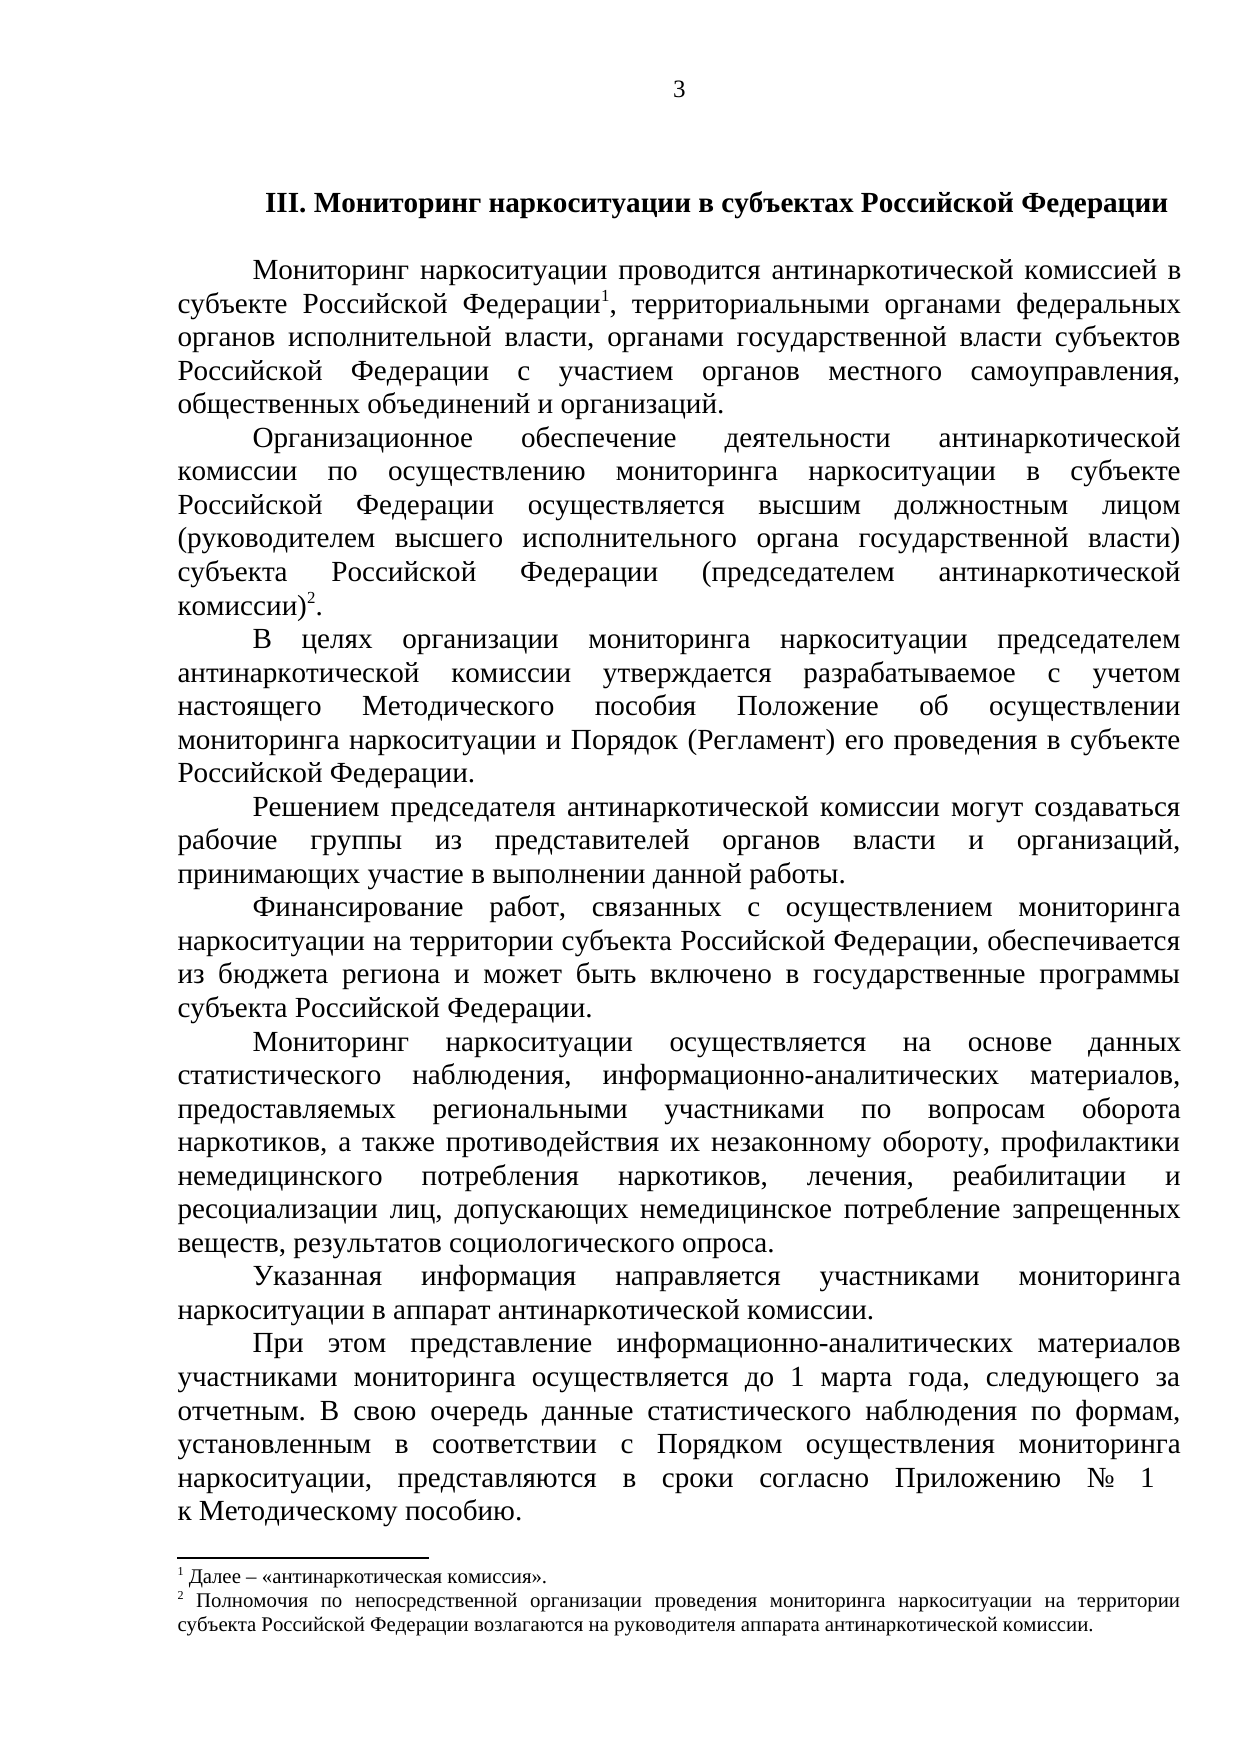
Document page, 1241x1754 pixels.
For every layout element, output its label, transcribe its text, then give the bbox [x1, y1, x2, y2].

text Организационное обеспечение деятельности антинаркотической комиссии по осуществлению мониторинга наркоситуации в субъекте Российской Федерации осуществляется высшим должностным лицом (руководителем высшего исполнительного органа государственной власти) субъекта Российской Федерации (председателем антинаркотической комиссии). [177, 420, 1181, 621]
text Указанная информация направляется участниками мониторинга наркоситуации в аппарат антинаркотической комиссии. [177, 1258, 1181, 1326]
text III. Мониторинг наркоситуации в субъектах Российской Федерации [177, 185, 1181, 219]
text Финансирование работ, связанных с осуществлением мониторинга наркоситуации на территории субъекта Российской Федерации, обеспечивается из бюджета региона и может быть включено в государственные программы субъекта Российской Федерации. [177, 889, 1181, 1024]
text При этом представление информационно-аналитических материалов участниками мониторинга осуществляется до 1 марта года, следующего за отчетным. В свою очередь данные статистического наблюдения по формам, установленным в соответствии с Порядком осуществления мониторинга наркоситуации, представляются в сроки согласно Приложению № 1 к Методическому пособию. [177, 1326, 1181, 1527]
text Мониторинг наркоситуации проводится антинаркотической комиссией в субъекте Российской Федерации, территориальными органами федеральных органов исполнительной власти, органами государственной власти субъектов Российской Федерации с участием органов местного самоуправления, общественных объединений и организаций. [177, 252, 1181, 420]
text Мониторинг наркоситуации осуществляется на основе данных статистического наблюдения, информационно-аналитических материалов, предоставляемых региональными участниками по вопросам оборота наркотиков, а также противодействия их незаконному обороту, профилактики немедицинского потребления наркотиков, лечения, реабилитации и ресоциализации лиц, допускающих немедицинское потребление запрещенных веществ, результатов социологического опроса. [177, 1024, 1181, 1258]
text Решением председателя антинаркотической комиссии могут создаваться рабочие группы из представителей органов власти и организаций, принимающих участие в выполнении данной работы. [177, 789, 1181, 889]
text В целях организации мониторинга наркоситуации председателем антинаркотической комиссии утверждается разрабатываемое с учетом настоящего Методического пособия Положение об осуществлении мониторинга наркоситуации и Порядок (Регламент) его проведения в субъекте Российской Федерации. [177, 621, 1181, 789]
